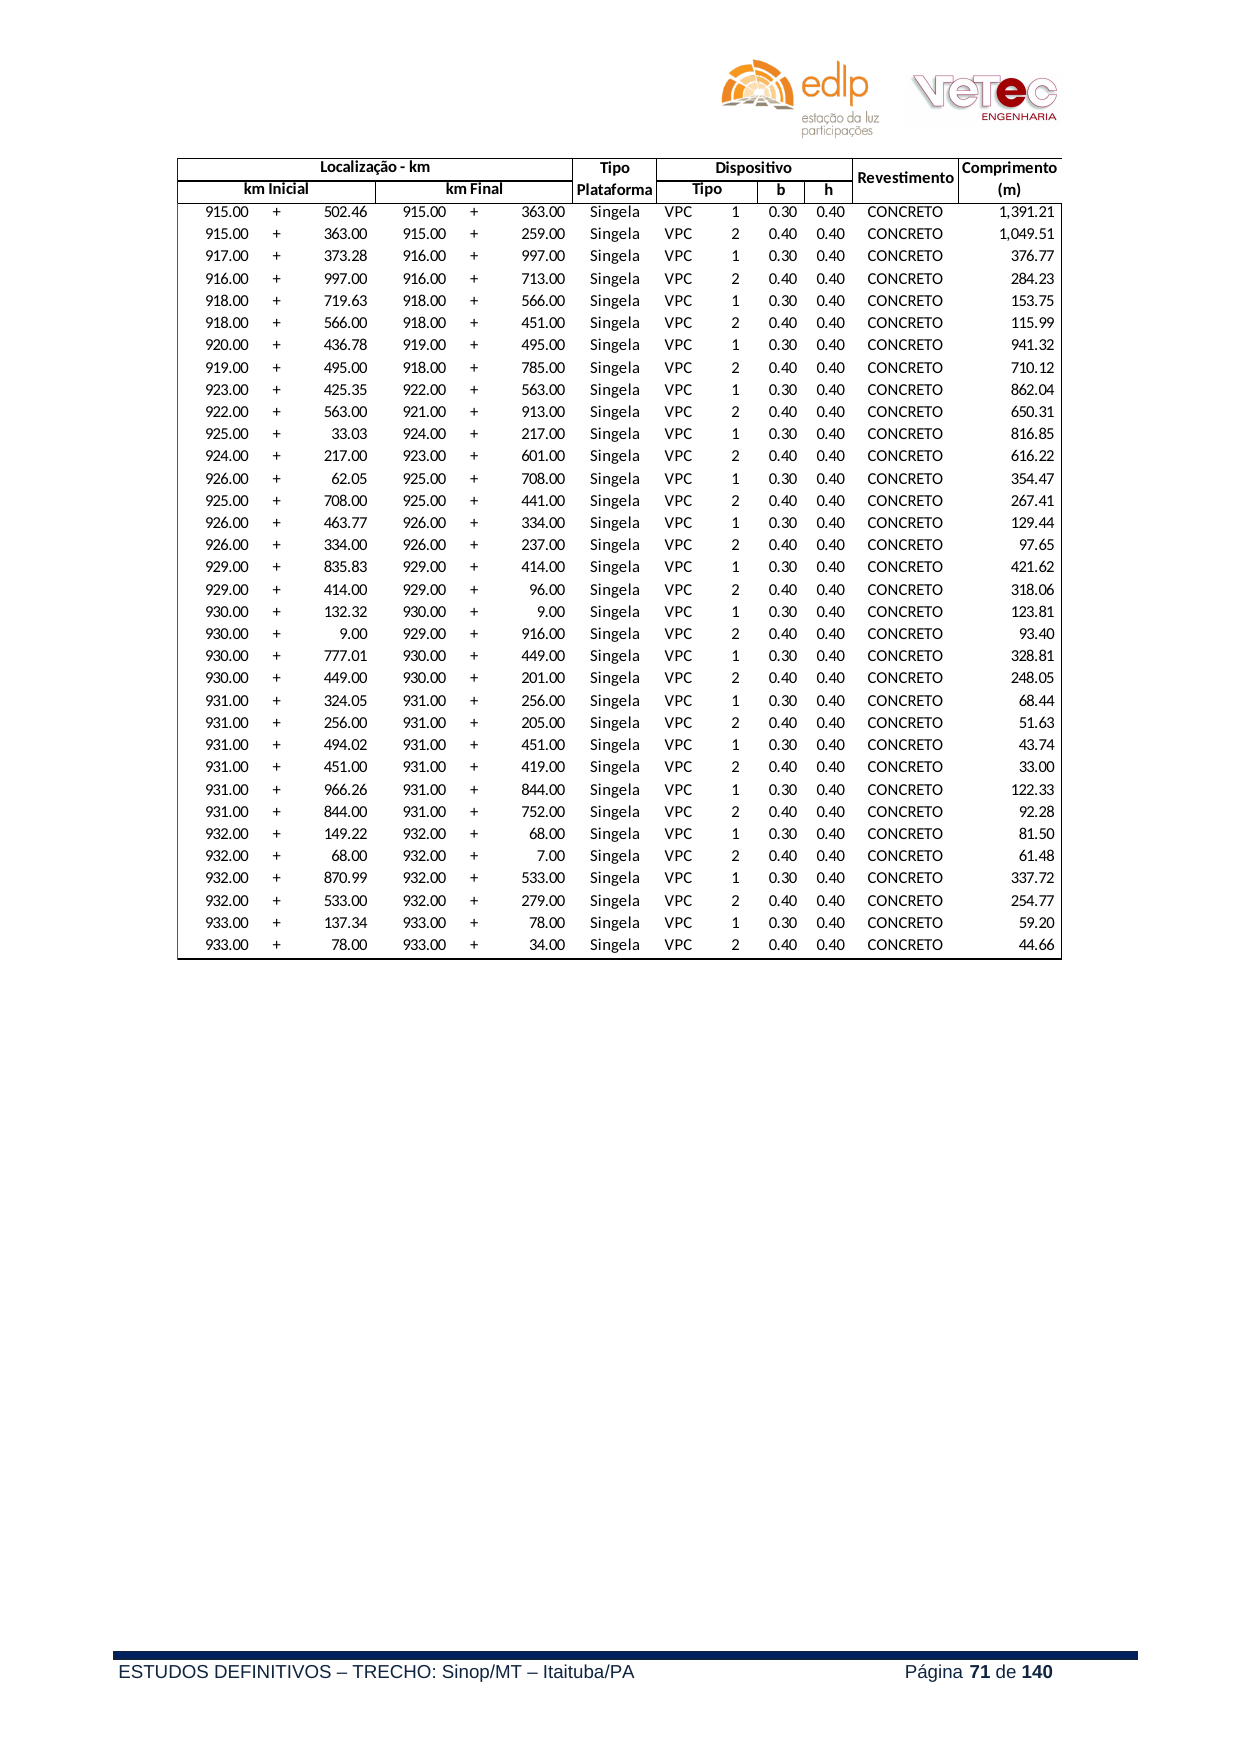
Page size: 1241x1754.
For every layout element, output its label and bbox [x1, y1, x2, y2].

picture [700, 27, 893, 158]
picture [904, 73, 1064, 127]
